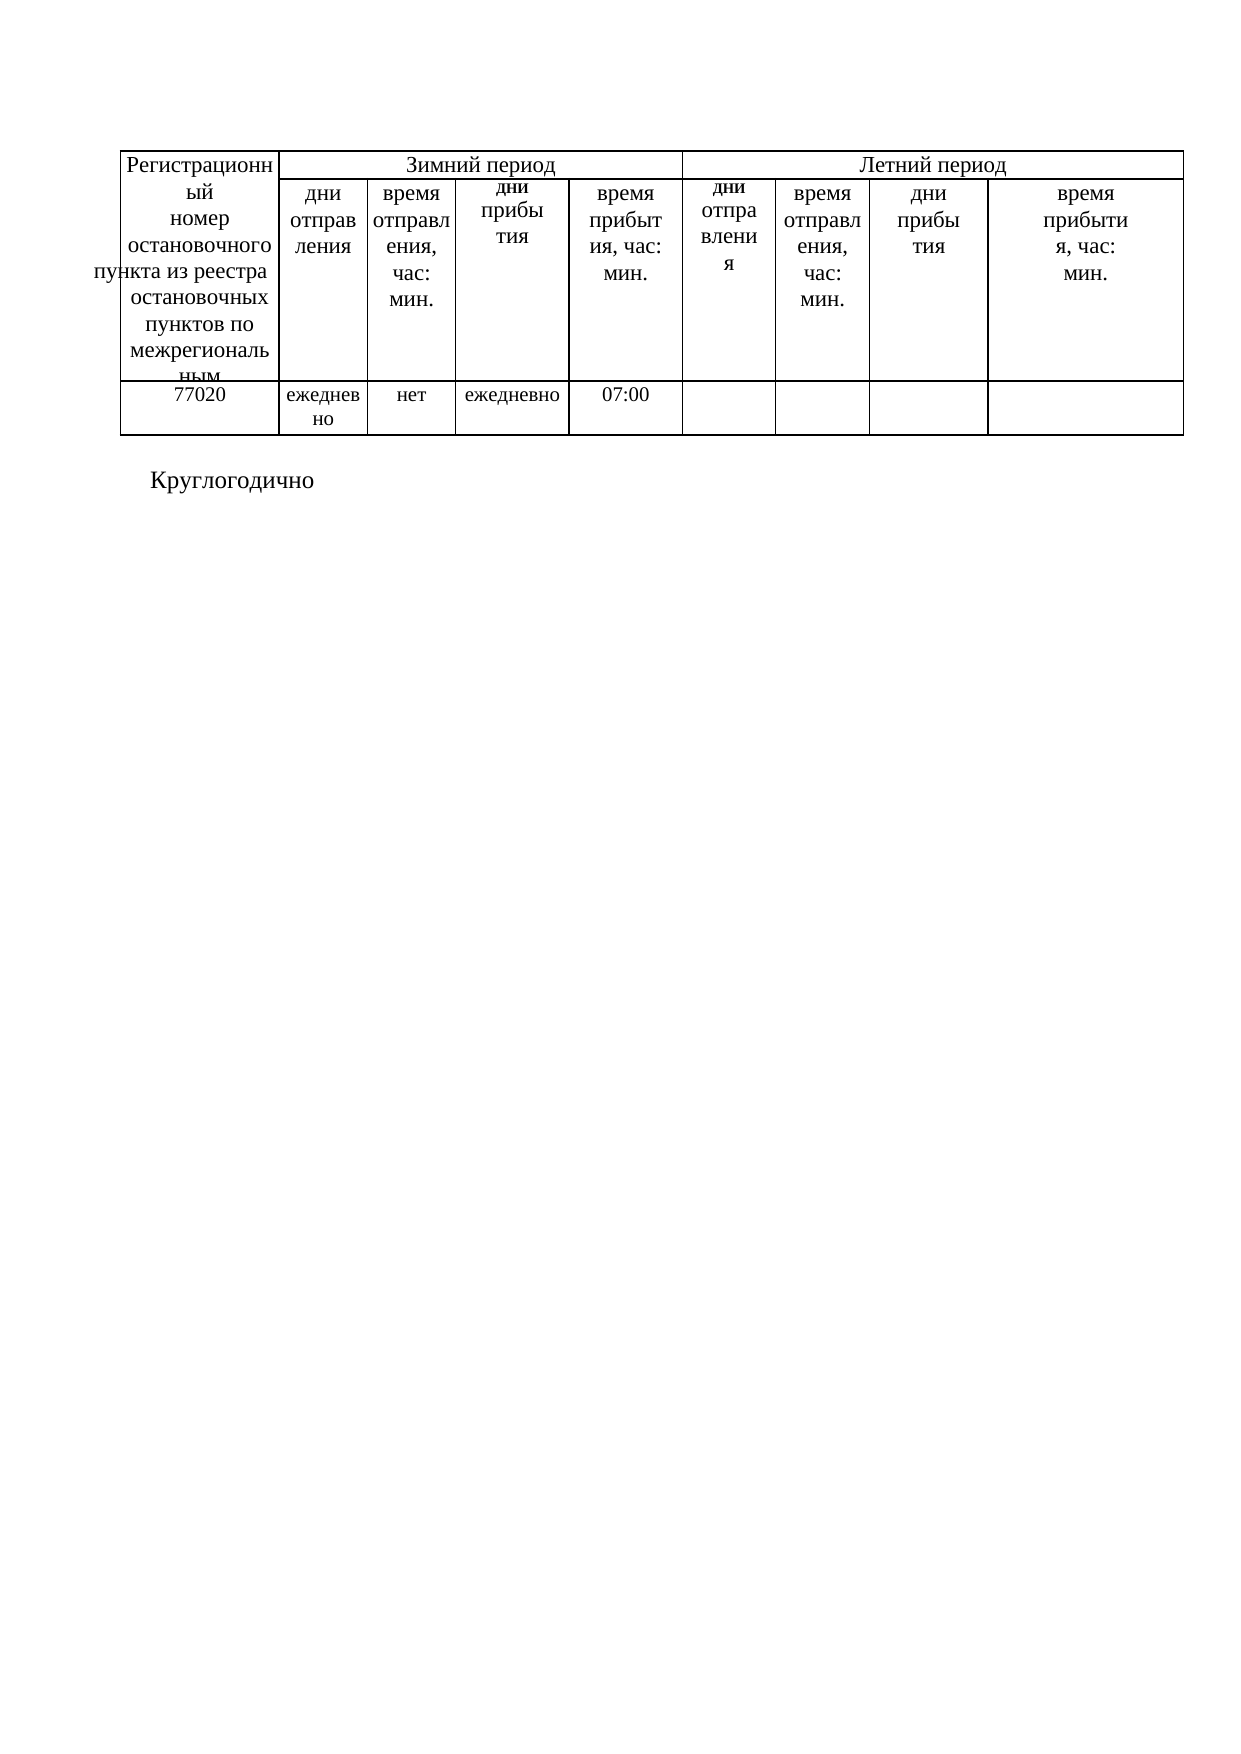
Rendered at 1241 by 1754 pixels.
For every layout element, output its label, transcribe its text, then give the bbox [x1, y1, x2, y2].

table_cell время отправл ения, час: мин. [776, 180, 869, 380]
table_cell время прибыт ия, час: мин. [570, 180, 682, 380]
table_cell [989, 382, 1183, 434]
table_cell [776, 382, 869, 434]
table_cell дни прибы тия [870, 180, 987, 380]
table_header Летний период [683, 152, 1183, 178]
table_cell ежедневно [456, 382, 568, 434]
table_cell ежедневно [280, 382, 367, 434]
table_cell время прибыти я, час: мин. [989, 180, 1183, 380]
table_cell дни отправ ления [280, 180, 367, 380]
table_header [121, 152, 278, 380]
table_cell время отправл ения, час: мин. [368, 180, 455, 380]
table_cell нет [368, 382, 455, 434]
table_cell [870, 382, 987, 434]
table_cell 07:00 [570, 382, 682, 434]
table_cell ДНИ отпра влени я [683, 180, 775, 380]
text Круглогодично [150, 465, 1090, 493]
table_header Зимний период [280, 152, 682, 178]
table_cell [683, 382, 775, 434]
table_cell ДНИ прибы тия [456, 180, 568, 380]
table_cell 77020 [121, 382, 278, 434]
